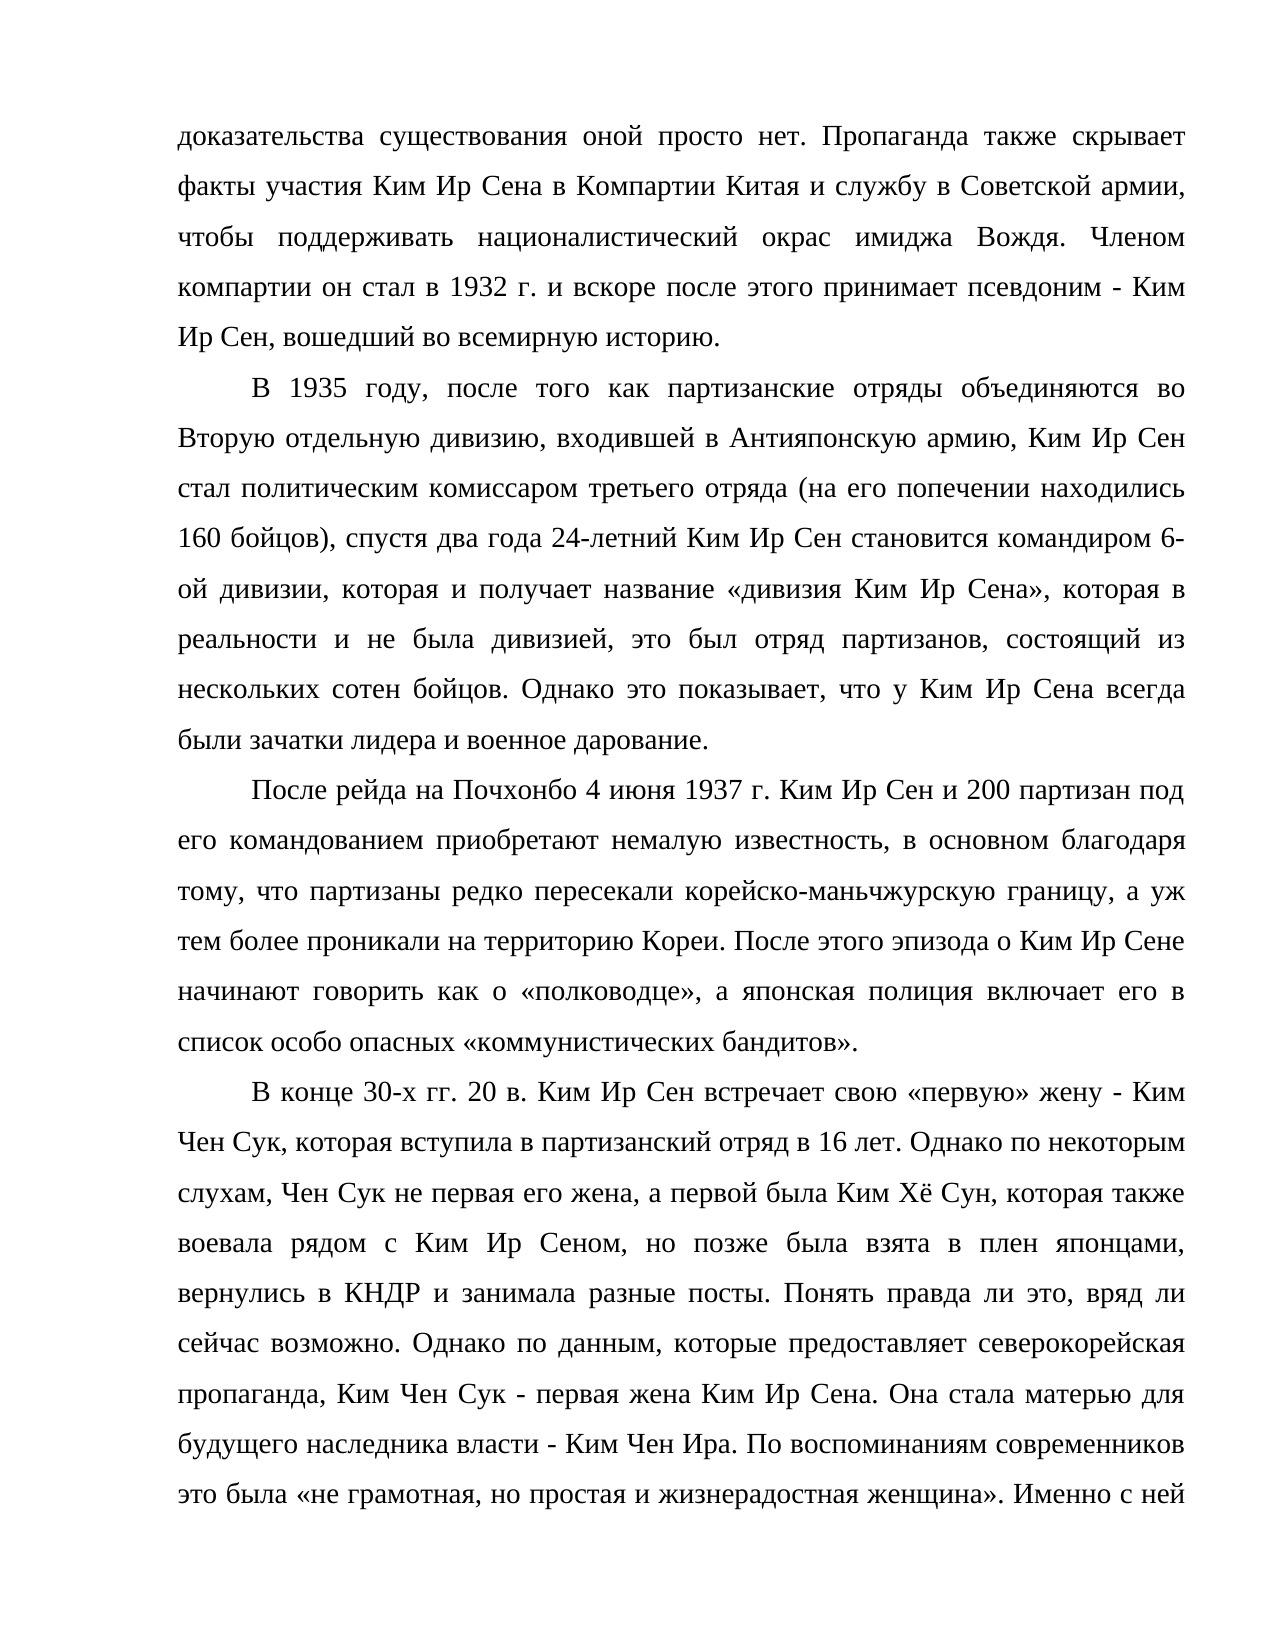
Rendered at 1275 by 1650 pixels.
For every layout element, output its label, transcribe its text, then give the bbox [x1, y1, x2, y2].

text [177, 118, 1186, 353]
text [177, 1074, 1186, 1510]
text После рейда на Почхонбо 4 июня 1937 г. Ким Ир Сен и 200 партизан под его командованием приобретают немалую известность, в основном благодаря тому, что партизаны редко пересекали корейско-маньчжурскую границу, а уж тем более проникали на территорию Кореи. После этого эпизода о Ким Ир Сене начинают говорить как о «полководце», а японская полиция включает его в список особо опасных «коммунистических бандитов». [177, 772, 1186, 1057]
text В 1935 году, после того как партизанские отряды объединяются во Вторую отдельную дивизию, входившей в Антияпонскую армию, Ким Ир Сен стал политическим комиссаром третьего отряда (на его попечении находились 160 бойцов), спустя два года 24-летний Ким Ир Сен становится командиром 6- ой дивизии, которая и получает название «дивизия Ким Ир Сена», которая в реальности и не была дивизией, это был отряд партизанов, состоящий из нескольких сотен бойцов. Однако это показывает, что у Ким Ир Сена всегда были зачатки лидера и военное дарование. [177, 370, 1186, 755]
